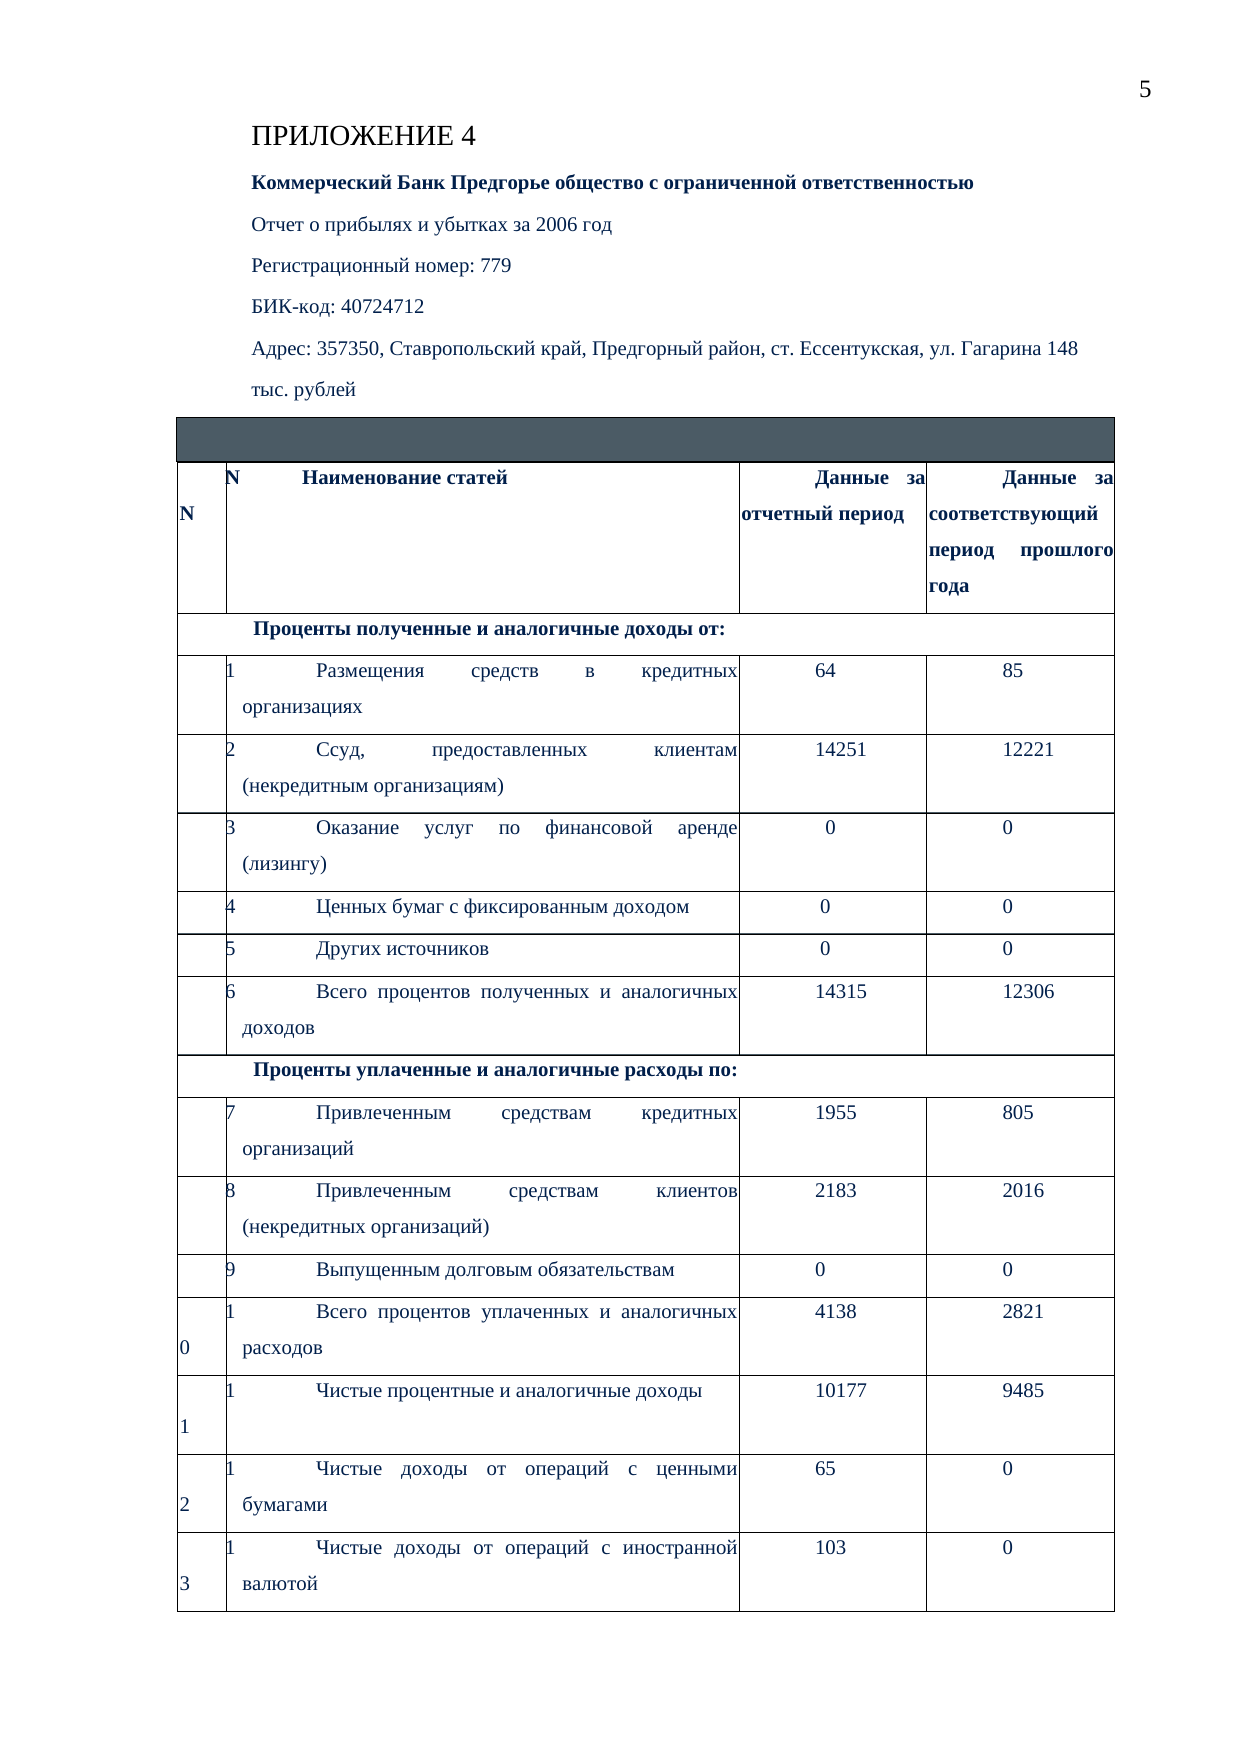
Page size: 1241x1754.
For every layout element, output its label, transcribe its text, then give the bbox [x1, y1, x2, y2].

table_cell Отчет о прибылях и убытках за 2006 год [176, 210, 1105, 251]
table_header Коммерческий Банк Предгорье общество с ограниченной ответственностью [176, 169, 1105, 210]
table_cell тыс. рублей [176, 376, 1113, 417]
table_cell Адрес: 357350, Ставропольский край, Предгорный район, ст. Ессентукская, ул. Гагарина 148 [176, 334, 1105, 376]
table_header [177, 418, 1114, 461]
table_cell Регистрационный номер: 779 [176, 251, 1105, 293]
text ПРИЛОЖЕНИЕ 4 [177, 118, 1152, 152]
table_cell БИК-код: 40724712 [176, 293, 1105, 334]
